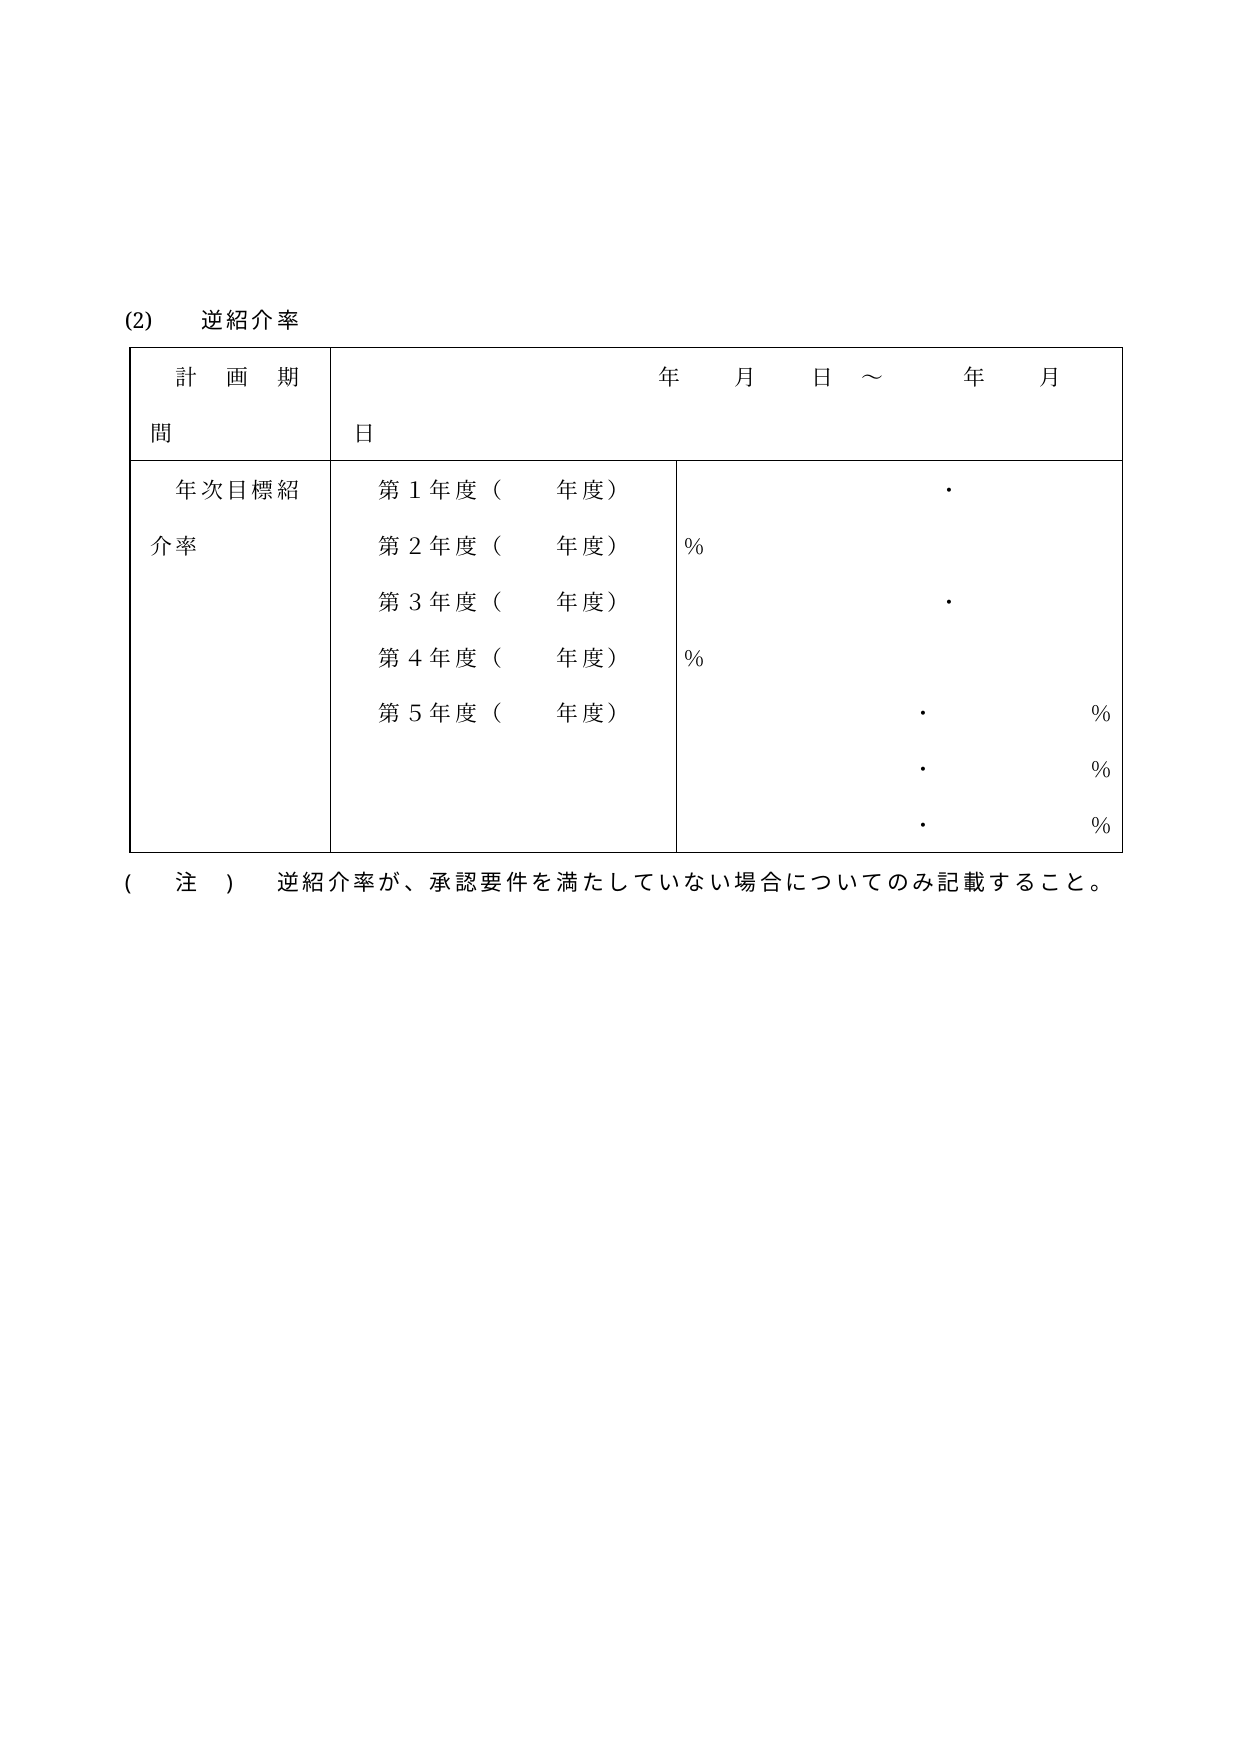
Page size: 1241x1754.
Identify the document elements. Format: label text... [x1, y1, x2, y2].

table_cell ・ ％ ・ ％ ・ ％ ・ ％ ・ ％ [677, 461, 1122, 852]
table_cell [331, 461, 676, 852]
text (注)逆紹介率が、承認要件を満たしていない場合についてのみ記載すること。 [124, 853, 1116, 909]
table_header 年 月 日 ～ 年 月 日 [331, 348, 1122, 460]
table_header 計 画 期 間 [131, 348, 330, 460]
table_cell 年次目標紹介率 [131, 461, 330, 852]
text (2)逆紹介率 [124, 291, 1116, 347]
